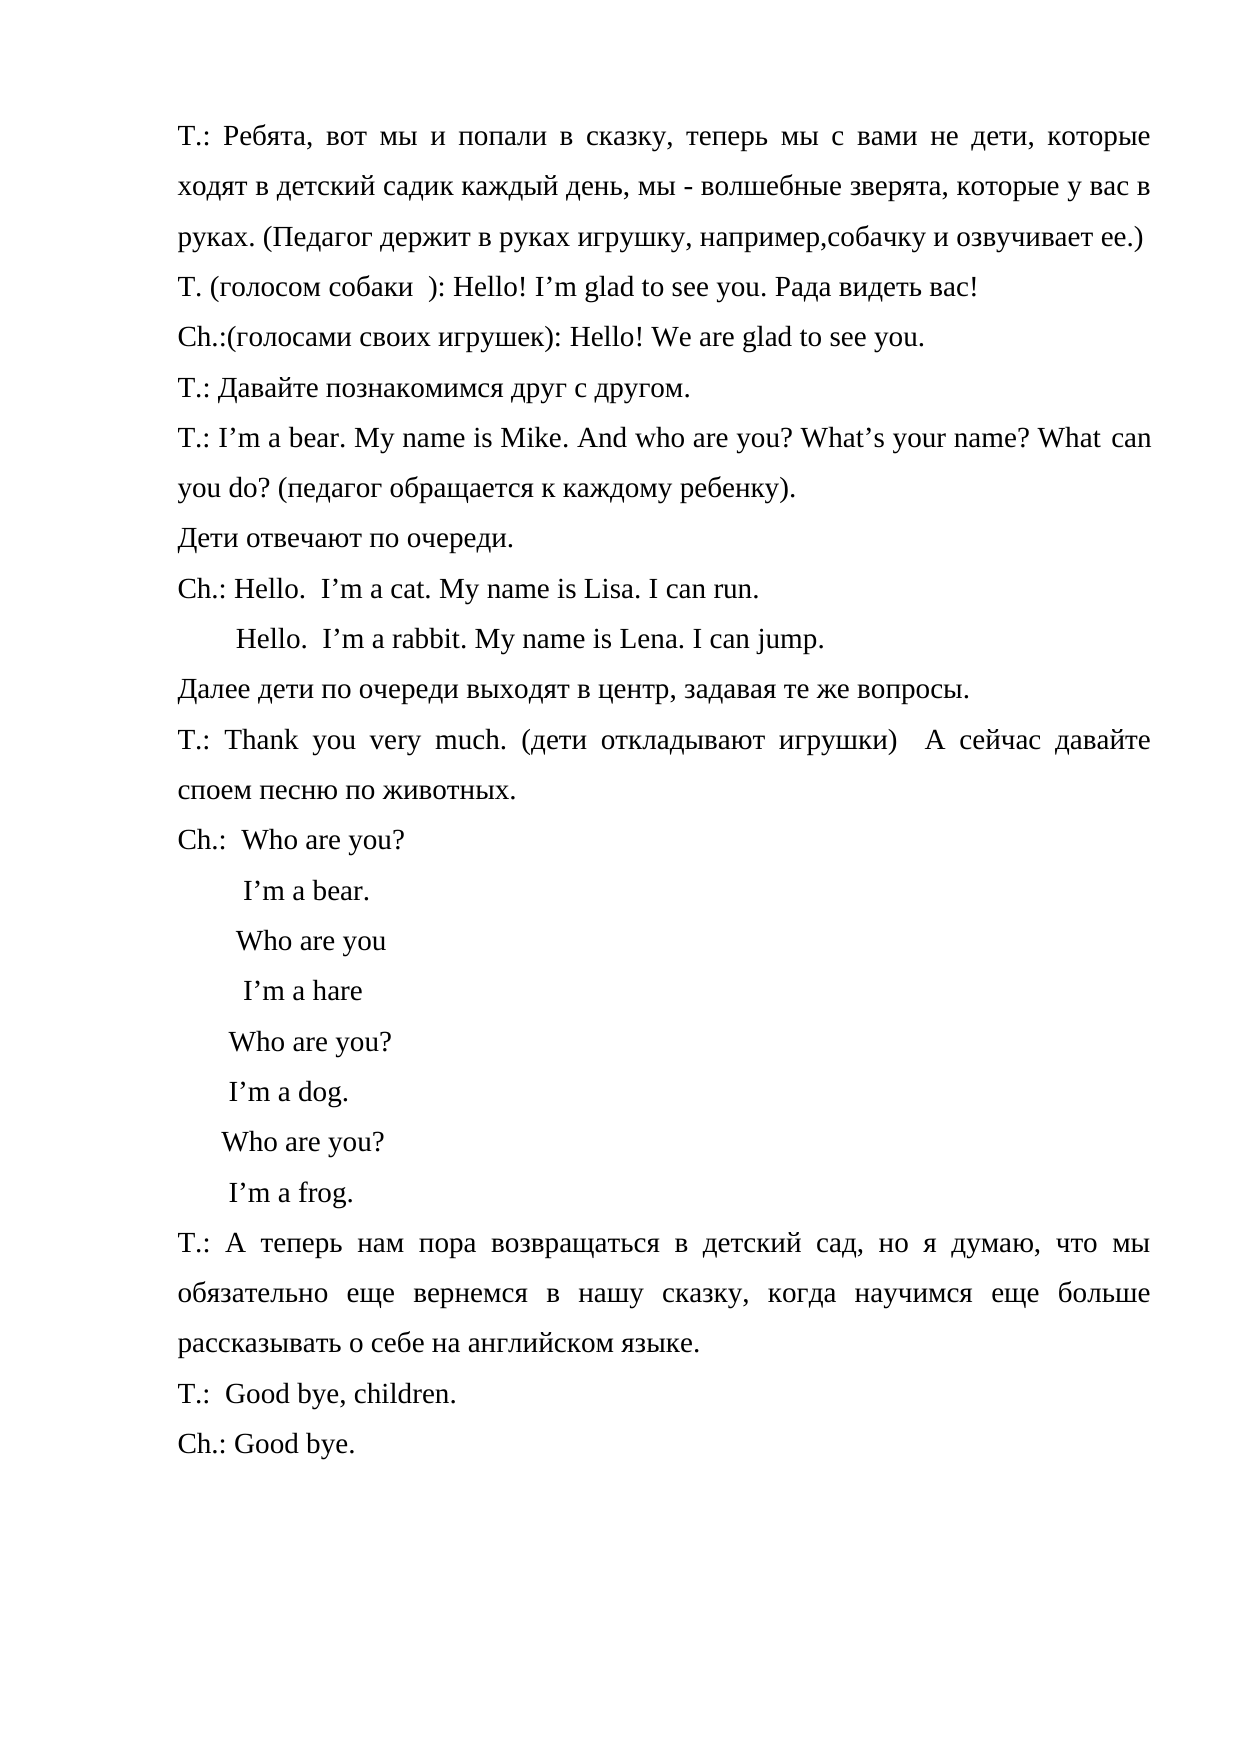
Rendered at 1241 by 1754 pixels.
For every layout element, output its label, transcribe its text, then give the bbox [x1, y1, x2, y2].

text I’m a frog. [177, 1175, 1152, 1208]
text T. (голосом собаки ): Hello! I’m glad to see you. Рада видеть вас! [177, 269, 1152, 303]
text Ch.:(голосами своих игрушек): Hello! We are glad to see you. [177, 319, 1152, 353]
text I’m a dog. [177, 1074, 1152, 1108]
text T.: Давайте познакомимся друг с другом. [177, 370, 1152, 403]
text T.: Good bye, children. [177, 1376, 1152, 1409]
text T.: А теперь нам пора возвращаться в детский сад, но я думаю, что мы обязательно еще вернемся в нашу сказку, когда научимся еще больше рассказывать о себе на английском языке. [177, 1225, 1152, 1359]
text Далее дети по очереди выходят в центр, задавая те же вопросы. [177, 672, 1152, 705]
text Ch.: Who are you? [177, 822, 1152, 856]
text T.: Thank you very much. (дети откладывают игрушки) А сейчас давайте споем песню по животных. [177, 722, 1152, 806]
text Ch.: Hello. I’m a cat. My name is Lisa. I can run. [177, 571, 1152, 604]
text Hello. I’m a rabbit. My name is Lena. I can jump. [177, 621, 1152, 655]
text Who are you? [177, 1024, 1152, 1057]
text T.: Ребята, вот мы и попали в сказку, теперь мы с вами не дети, которые ходят в детский садик каждый день, мы - волшебные зверята, которые у вас в руках. (Педагог держит в руках игрушку, например,собачку и озвучивает ее.) [177, 118, 1152, 252]
text T.: I’m a bear. My name is Mike. And who are you? What’s your name? What can you do? (педагог обращается к каждому ребенку). [177, 420, 1152, 504]
text Дети отвечают по очереди. [177, 521, 1152, 554]
text Who are you [177, 923, 1152, 957]
text Who are you? [177, 1124, 1152, 1158]
text Ch.: Good bye. [177, 1426, 1152, 1460]
text I’m a bear. [177, 873, 1152, 906]
text I’m a hare [177, 973, 1152, 1007]
